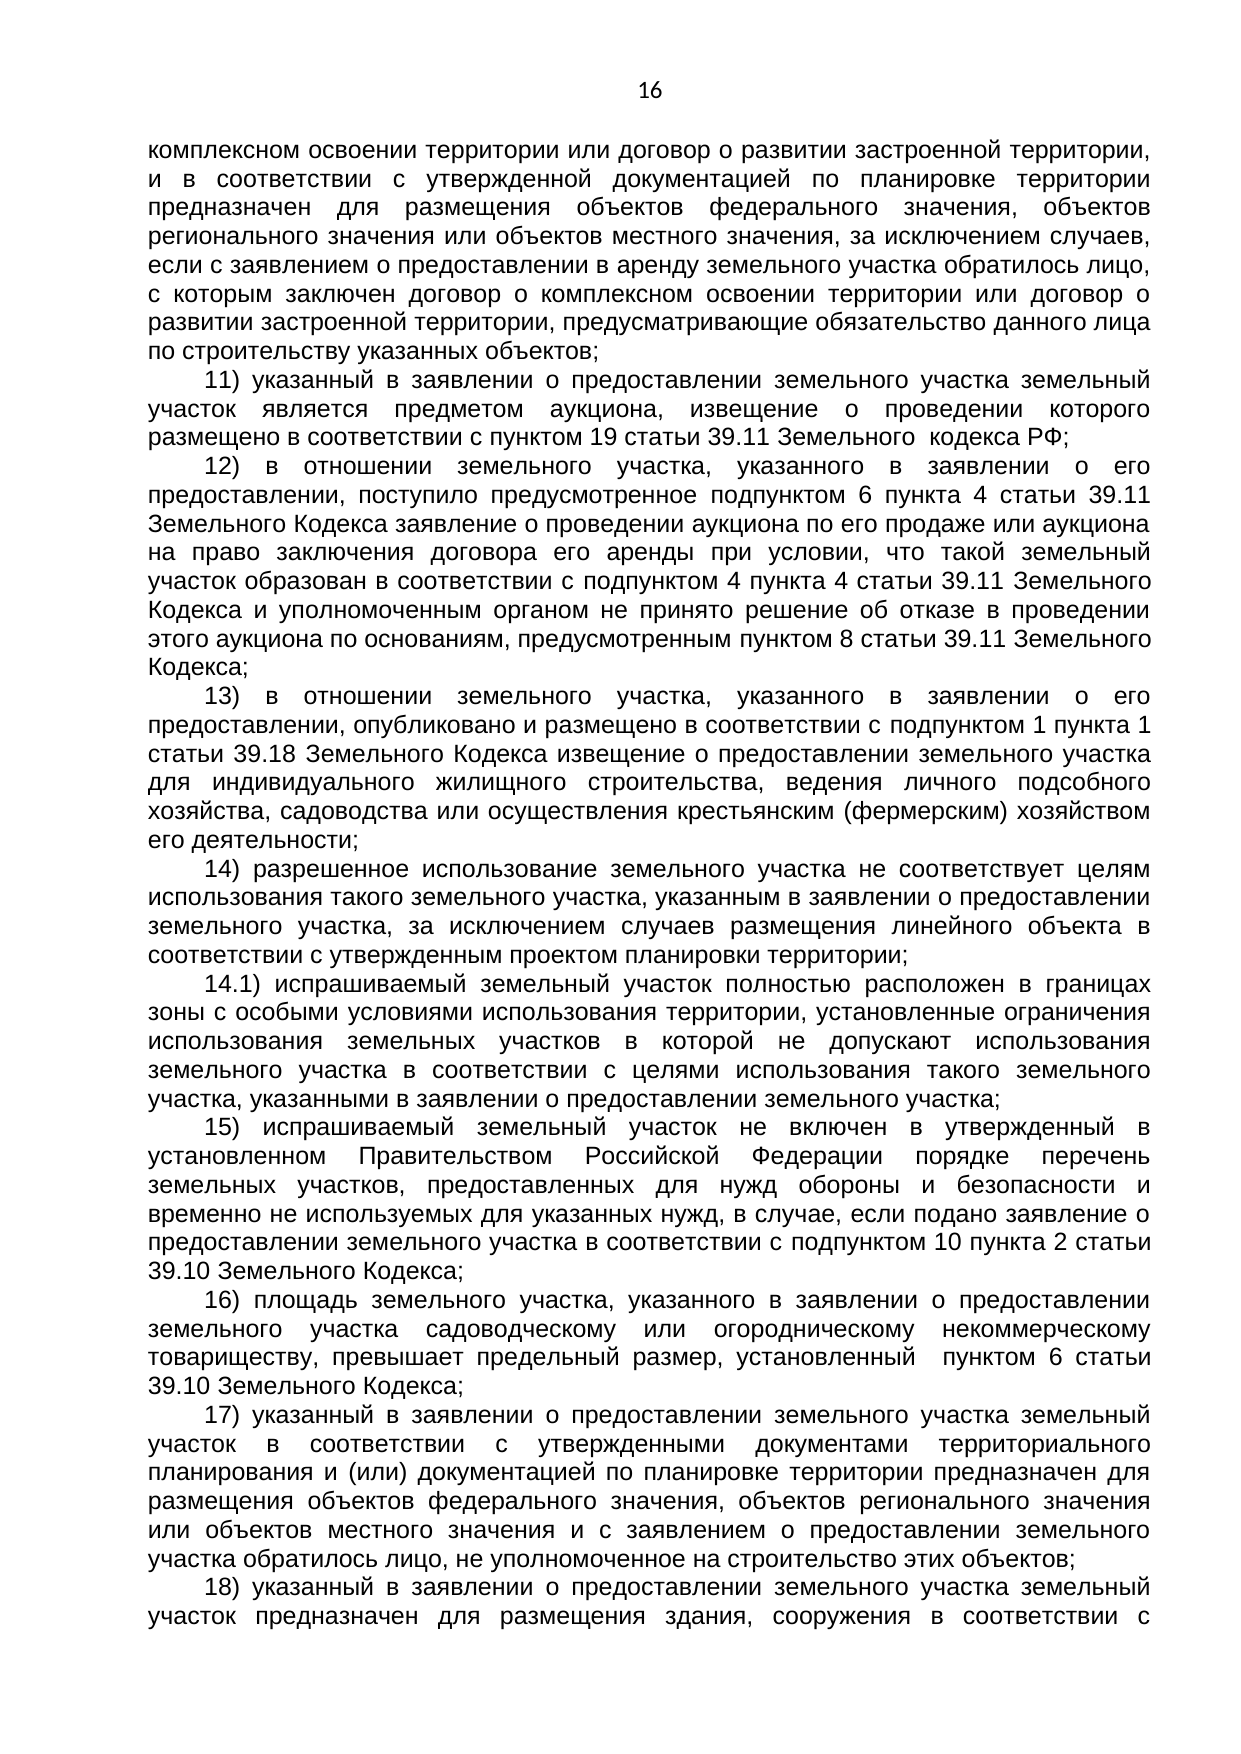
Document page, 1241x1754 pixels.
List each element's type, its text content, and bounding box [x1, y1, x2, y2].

text 15) испрашиваемый земельный участок не включен в утвержденный в установленном Правительством Российской Федерации порядке перечень земельных участков, предоставленных для нужд обороны и безопасности и временно не используемых для указанных нужд, в случае, если подано заявление о предоставлении земельного участка в соответствии с подпунктом 10 пункта 2 статьи 39.10 Земельного Кодекса; [148, 1112, 1152, 1285]
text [148, 1572, 1152, 1630]
text 14) разрешенное использование земельного участка не соответствует целям использования такого земельного участка, указанным в заявлении о предоставлении земельного участка, за исключением случаев размещения линейного объекта в соответствии с утвержденным проектом планировки территории; [148, 854, 1152, 969]
text 16) площадь земельного участка, указанного в заявлении о предоставлении земельного участка садоводческому или огородническому некоммерческому товариществу, превышает предельный размер, установленный пунктом 6 статьи 39.10 Земельного Кодекса; [148, 1285, 1152, 1400]
text 11) указанный в заявлении о предоставлении земельного участка земельный участок является предметом аукциона, извещение о проведении которого размещено в соответствии с пунктом 19 статьи 39.11 Земельного кодекса РФ; [148, 365, 1152, 451]
text 13) в отношении земельного участка, указанного в заявлении о его предоставлении, опубликовано и размещено в соответствии с подпунктом 1 пункта 1 статьи 39.18 Земельного Кодекса извещение о предоставлении земельного участка для индивидуального жилищного строительства, ведения личного подсобного хозяйства, садоводства или осуществления крестьянским (фермерским) хозяйством его деятельности; [148, 681, 1152, 854]
text 12) в отношении земельного участка, указанного в заявлении о его предоставлении, поступило предусмотренное подпунктом 6 пункта 4 статьи 39.11 Земельного Кодекса заявление о проведении аукциона по его продаже или аукциона на право заключения договора его аренды при условии, что такой земельный участок образован в соответствии с подпунктом 4 пункта 4 статьи 39.11 Земельного Кодекса и уполномоченным органом не принято решение об отказе в проведении этого аукциона по основаниям, предусмотренным пунктом 8 статьи 39.11 Земельного Кодекса; [148, 451, 1152, 681]
text 14.1) испрашиваемый земельный участок полностью расположен в границах зоны с особыми условиями использования территории, установленные ограничения использования земельных участков в которой не допускают использования земельного участка в соответствии с целями использования такого земельного участка, указанными в заявлении о предоставлении земельного участка; [148, 969, 1152, 1112]
text 17) указанный в заявлении о предоставлении земельного участка земельный участок в соответствии с утвержденными документами территориального планирования и (или) документацией по планировке территории предназначен для размещения объектов федерального значения, объектов регионального значения или объектов местного значения и с заявлением о предоставлении земельного участка обратилось лицо, не уполномоченное на строительство этих объектов; [148, 1400, 1152, 1572]
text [148, 135, 1152, 365]
